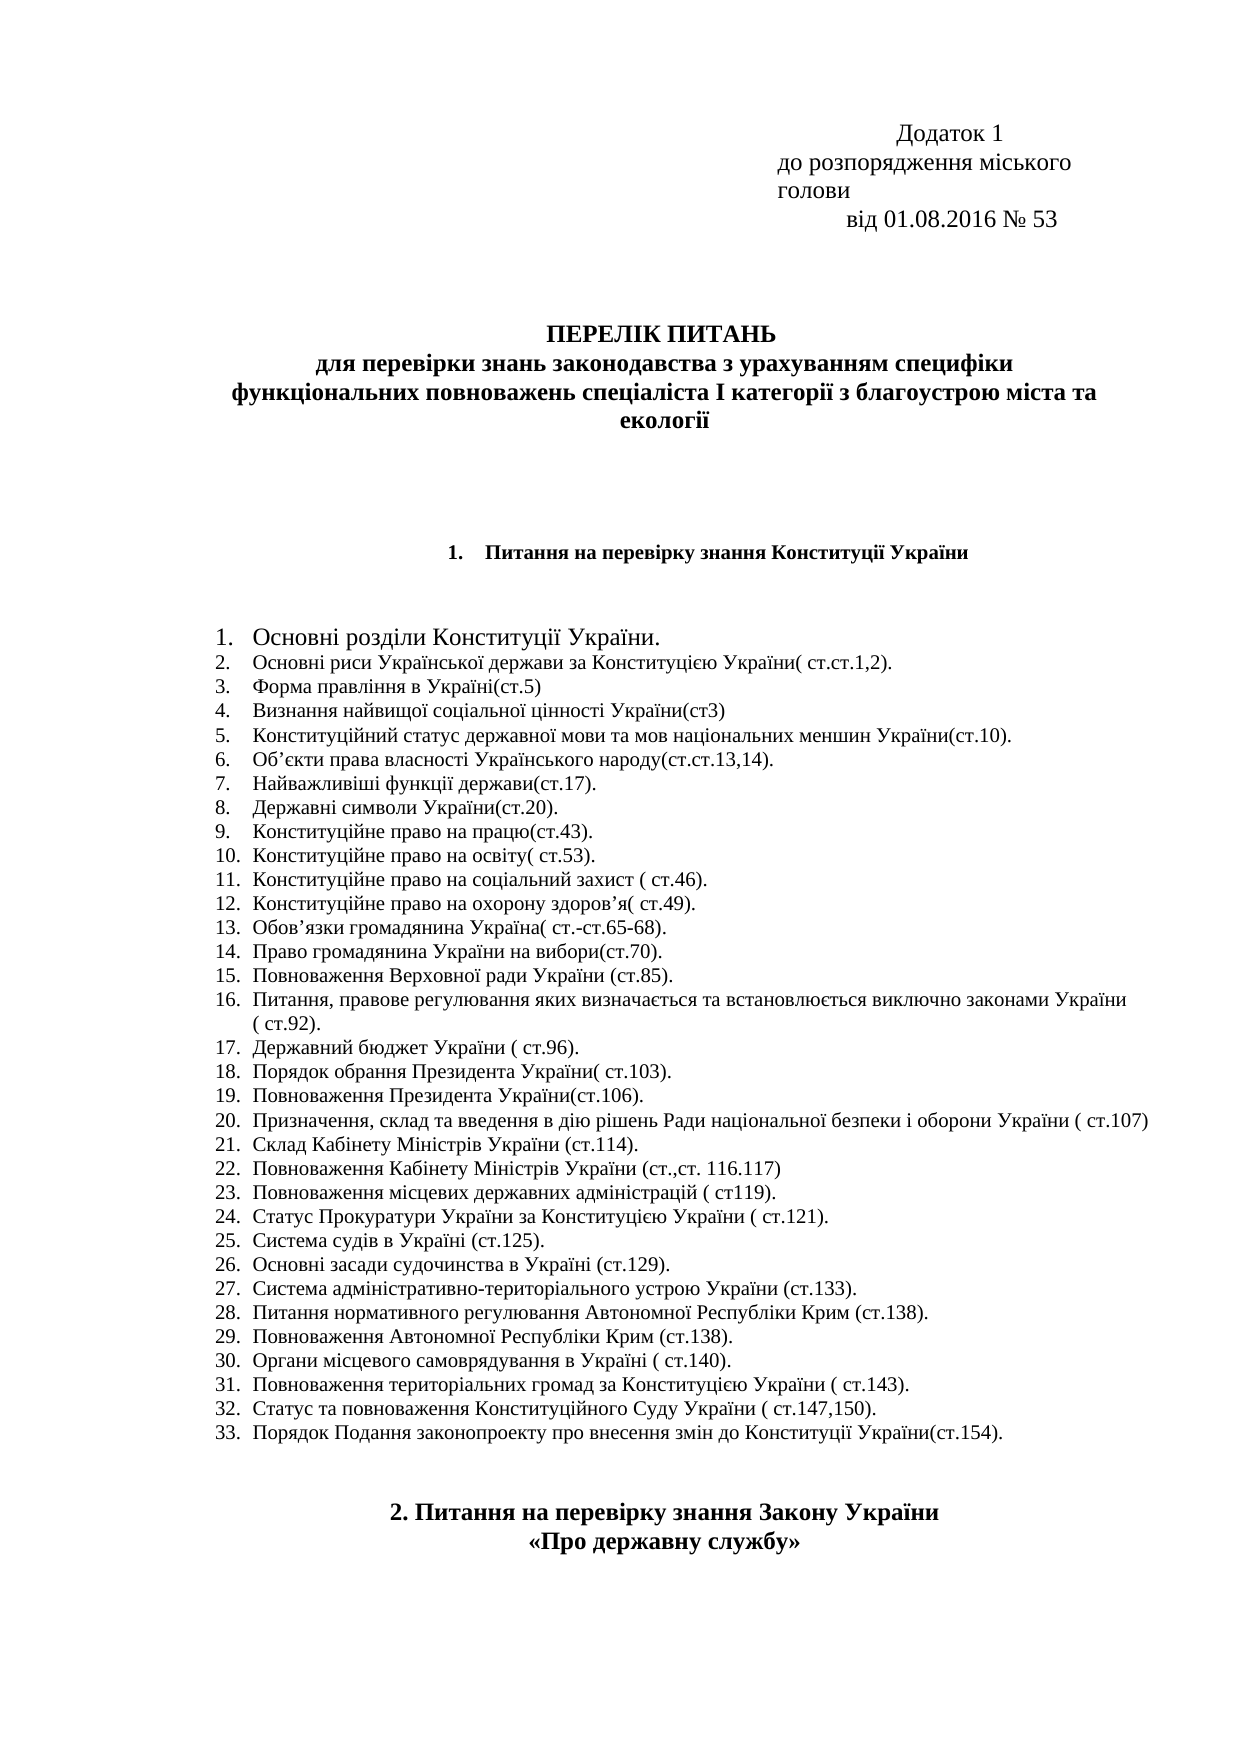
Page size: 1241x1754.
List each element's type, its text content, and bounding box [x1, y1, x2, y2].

text 2. Питання на перевірку знання Закону України [224, 1497, 1105, 1526]
list Найважливіші функції держави(ст.17). [215, 771, 1152, 795]
list Об’єкти права власності Українського народу(ст.ст.13,14). [215, 747, 1152, 771]
list Основні риси Української держави за Конституцією України( ст.ст.1,2). [215, 650, 1152, 674]
list Порядок Подання законопроекту про внесення змін до Конституції України(ст.154). [215, 1420, 1152, 1444]
text Додаток 1 [777, 118, 1105, 147]
list Система адміністративно-територіального устрою України (ст.133). [215, 1276, 1152, 1300]
text «Про державну службу» [224, 1526, 1105, 1555]
list Склад Кабінету Міністрів України (ст.114). [215, 1132, 1152, 1156]
list Призначення, склад та введення в дію рішень Ради національної безпеки і оборони України ( ст.107) [215, 1107, 1152, 1132]
list Визнання найвищої соціальної цінності України(ст3) [215, 698, 1152, 722]
list Повноваження місцевих державних адміністрацій ( ст119). [215, 1180, 1152, 1204]
list Конституційний статус державної мови та мов національних меншин України(ст.10). [215, 722, 1152, 747]
list Основні розділи Конституції України. [215, 622, 1152, 650]
text до розпорядження міського голови [777, 147, 1105, 204]
list Статус та повноваження Конституційного Суду України ( ст.147,150). [215, 1396, 1152, 1420]
list Державні символи України(ст.20). [215, 795, 1152, 819]
list Обов’язки громадянина Україна( ст.-ст.65-68). [215, 915, 1152, 939]
list Конституційне право на охорону здоров’я( ст.49). [215, 891, 1152, 915]
list Порядок обрання Президента України( ст.103). [215, 1059, 1152, 1083]
list Органи місцевого самоврядування в Україні ( ст.140). [215, 1348, 1152, 1372]
text від 01.08.2016 № 53 [777, 204, 1105, 233]
list Державний бюджет України ( ст.96). [215, 1035, 1152, 1059]
list Питання, правове регулювання яких визначається та встановлюється виключно законами України ( ст.92). [215, 987, 1152, 1035]
list Конституційне право на соціальний захист ( ст.46). [215, 867, 1152, 891]
list Система судів в Україні (ст.125). [215, 1228, 1152, 1252]
list Повноваження Автономної Республіки Крим (ст.138). [215, 1324, 1152, 1348]
list Основні засади судочинства в Україні (ст.129). [215, 1252, 1152, 1276]
list Право громадянина України на вибори(ст.70). [215, 939, 1152, 963]
list Конституційне право на працю(ст.43). [215, 819, 1152, 843]
list Питання нормативного регулювання Автономної Республіки Крим (ст.138). [215, 1300, 1152, 1324]
list Форма правління в Україні(ст.5) [215, 674, 1152, 698]
list Повноваження територіальних громад за Конституцією України ( ст.143). [215, 1372, 1152, 1396]
list Повноваження Верховної ради України (ст.85). [215, 963, 1152, 987]
list Конституційне право на освіту( ст.53). [215, 843, 1152, 867]
list Питання на перевірку знання Конституції України [265, 540, 1152, 564]
list Повноваження Кабінету Міністрів України (ст.,ст. 116.117) [215, 1156, 1152, 1180]
text ПЕРЕЛІК ПИТАНЬ для перевірки знань законодавства з урахуванням специфіки функціональних повноважень спеціаліста І категорії з благоустрою міста та екології [224, 319, 1105, 434]
list Статус Прокуратури України за Конституцією України ( ст.121). [215, 1204, 1152, 1228]
list Повноваження Президента України(ст.106). [215, 1083, 1152, 1107]
